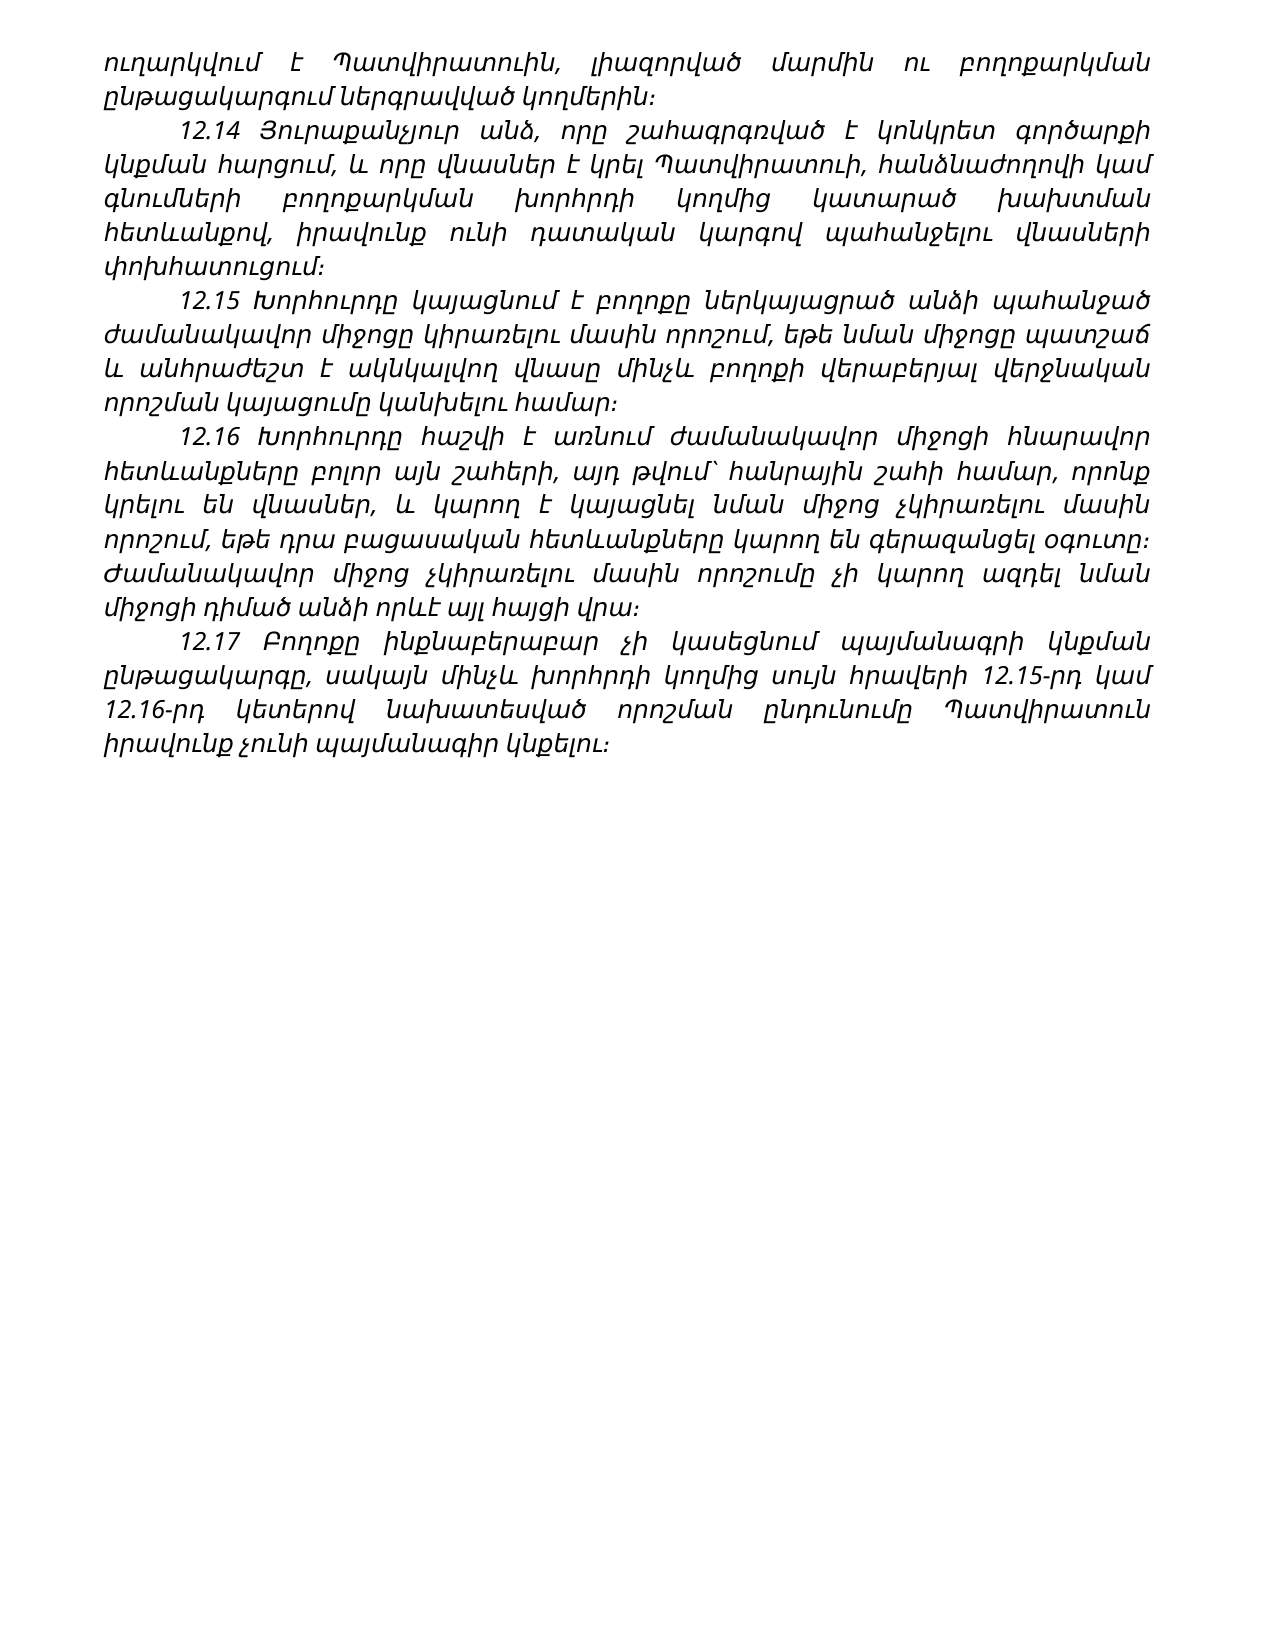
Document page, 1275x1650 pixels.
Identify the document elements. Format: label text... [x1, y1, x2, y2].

text 12.15 Խորհուրդը կայացնում է բողոքը ներկայացրած անձի պահանջած ժամանակավոր միջոցը կիրառելու մասին որոշում, եթե նման միջոցը պատշաճ և անհրաժեշտ է ակնկալվող վնասը մինչև բողոքի վերաբերյալ վերջնական որոշման կայացումը կանխելու համար։ [103, 283, 1152, 419]
text 12.16 Խորհուրդը հաշվի է առնում ժամանակավոր միջոցի հնարավոր հետևանքները բոլոր այն շահերի, այդ թվում` հանրային շահի համար, որոնք կրելու են վնասներ, և կարող է կայացնել նման միջոց չկիրառելու մասին որոշում, եթե դրա բացասական հետևանքները կարող են գերազանցել օգուտը։ Ժամանակավոր միջոց չկիրառելու մասին որոշումը չի կարող ազդել նման միջոցի դիմած անձի որևէ այլ հայցի վրա։ [103, 419, 1152, 623]
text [103, 44, 1152, 112]
text 12.14 Յուրաքանչյուր անձ, որը շահագրգռված է կոնկրետ գործարքի կնքման հարցում, և որը վնասներ է կրել Պատվիրատուի, հանձնաժողովի կամ գնումների բողոքարկման խորհրդի կողմից կատարած խախտման հետևանքով, իրավունք ունի դատական կարգով պահանջելու վնասների փոխհատուցում։ [103, 112, 1152, 283]
text 12.17 Բողոքը ինքնաբերաբար չի կասեցնում պայմանագրի կնքման ընթացակարգը, սակայն մինչև խորհրդի կողմից սույն հրավերի 12.15-րդ կամ 12.16-րդ կետերով նախատեսված որոշման ընդունումը Պատվիրատուն իրավունք չունի պայմանագիր կնքելու։ [103, 623, 1152, 760]
